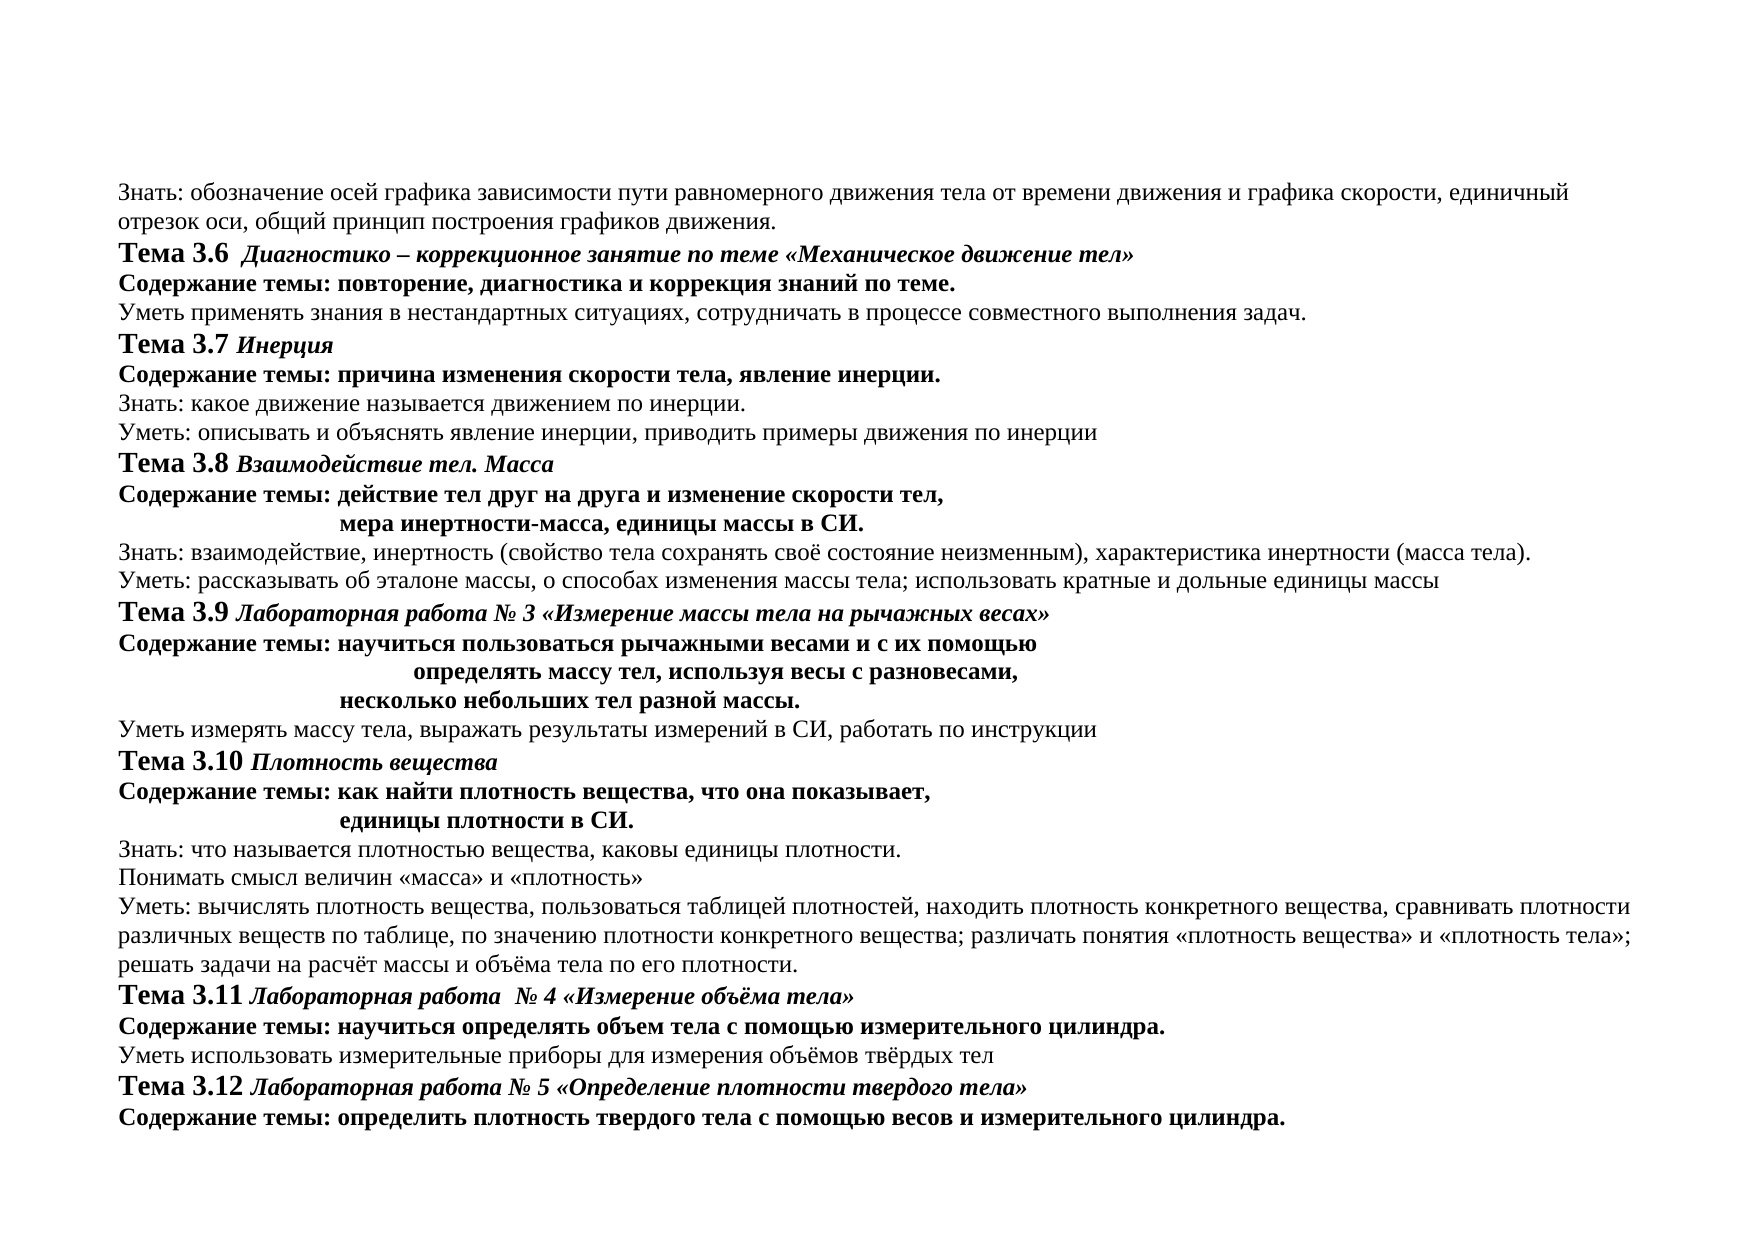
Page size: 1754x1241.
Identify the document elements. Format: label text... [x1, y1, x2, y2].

text определять массу тел, используя весы с разновесами, [118, 656, 1636, 685]
text Содержание темы: как найти плотность вещества, что она показывает, [118, 776, 1636, 805]
text Тема 3.7 Инерция [118, 326, 1636, 359]
text Содержание темы: причина изменения скорости тела, явление инерции. [118, 359, 1636, 388]
text Содержание темы: повторение, диагностика и коррекция знаний по теме. [118, 268, 1636, 297]
text Уметь: описывать и объяснять явление инерции, приводить примеры движения по инерции [118, 417, 1636, 446]
text Содержание темы: определить плотность твердого тела с помощью весов и измерительного цилиндра. [118, 1102, 1636, 1131]
text Уметь: рассказывать об эталоне массы, о способах изменения массы тела; использовать кратные и дольные единицы массы [118, 565, 1636, 594]
text Знать: какое движение называется движением по инерции. [118, 388, 1636, 417]
text Содержание темы: научиться определять объем тела с помощью измерительного цилиндра. [118, 1011, 1636, 1040]
text Понимать смысл величин «масса» и «плотность» [118, 862, 1636, 891]
text Уметь: вычислять плотность вещества, пользоваться таблицей плотностей, находить плотность конкретного вещества, сравнивать плотности различных веществ по таблице, по значению плотности конкретного вещества; различать понятия «плотность вещества» и «плотность тела»; решать задачи на расчёт массы и объёма тела по его плотности. [118, 891, 1636, 977]
text Тема 3.9 Лабораторная работа № 3 «Измерение массы тела на рычажных весах» [118, 594, 1636, 628]
text Тема 3.10 Плотность вещества [118, 743, 1636, 776]
text Уметь измерять массу тела, выражать результаты измерений в СИ, работать по инструкции [118, 714, 1636, 743]
text мера инертности-масса, единицы массы в СИ. [118, 508, 1636, 537]
text Тема 3.12 Лабораторная работа № 5 «Определение плотности твердого тела» [118, 1068, 1636, 1102]
text Уметь использовать измерительные приборы для измерения объёмов твёрдых тел [118, 1040, 1636, 1068]
text несколько небольших тел разной массы. [118, 685, 1636, 714]
text единицы плотности в СИ. [118, 805, 1636, 834]
text Тема 3.6 Диагностико – коррекционное занятие по теме «Механическое движение тел» [118, 235, 1636, 268]
text Содержание темы: действие тел друг на друга и изменение скорости тел, [118, 479, 1636, 508]
text Уметь применять знания в нестандартных ситуациях, сотрудничать в процессе совместного выполнения задач. [118, 297, 1636, 326]
text Знать: взаимодействие, инертность (свойство тела сохранять своё состояние неизменным), характеристика инертности (масса тела). [118, 537, 1636, 565]
text Тема 3.8 Взаимодействие тел. Масса [118, 446, 1636, 479]
text Знать: обозначение осей графика зависимости пути равномерного движения тела от времени движения и графика скорости, единичный отрезок оси, общий принцип построения графиков движения. [118, 177, 1636, 235]
text Знать: что называется плотностью вещества, каковы единицы плотности. [118, 834, 1636, 862]
text Тема 3.11 Лабораторная работа № 4 «Измерение объёма тела» [118, 977, 1636, 1011]
text Содержание темы: научиться пользоваться рычажными весами и с их помощью [118, 628, 1636, 656]
